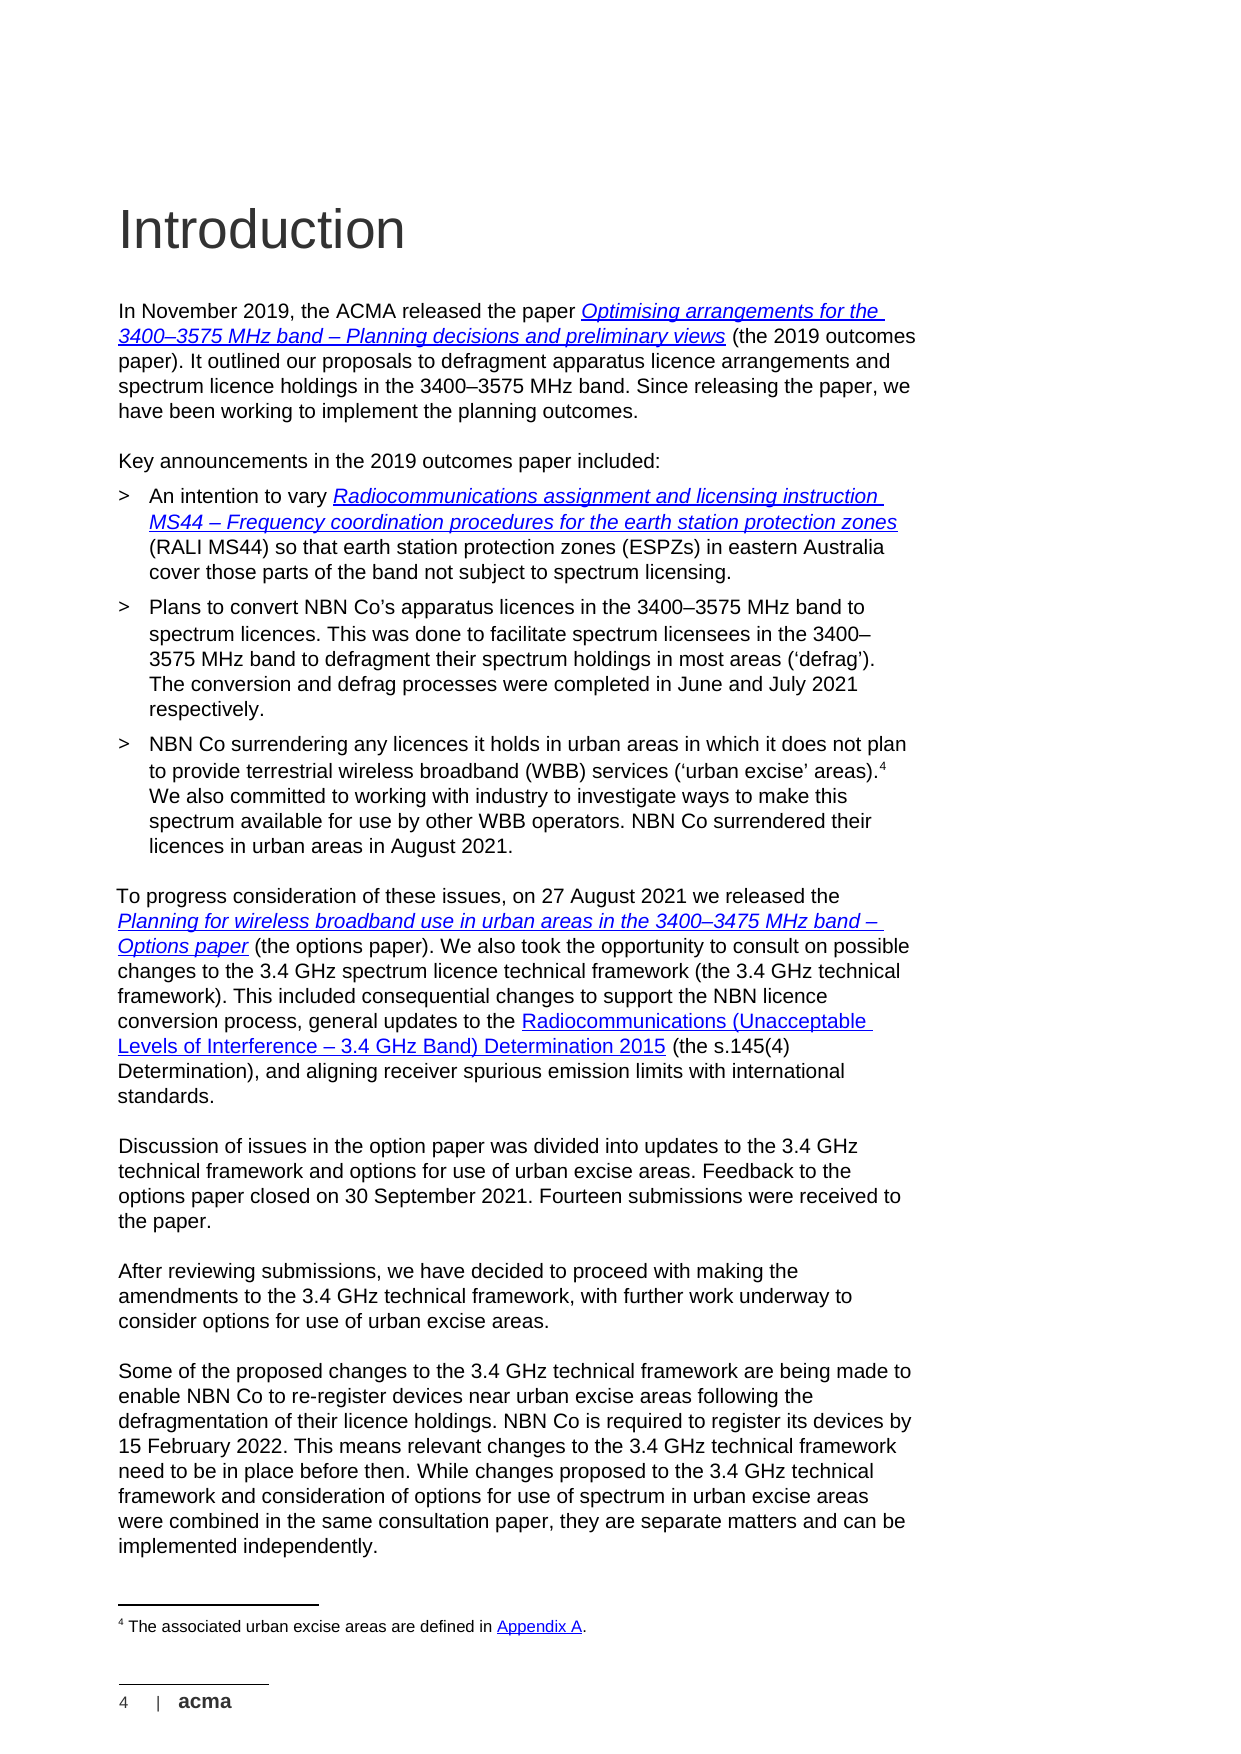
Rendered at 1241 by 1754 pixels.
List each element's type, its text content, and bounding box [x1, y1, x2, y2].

text Discussion of issues in the option paper was divided into updates to the 3.4 GHz technical framework and options for use of urban excise areas. Feedback to the options paper closed on 30 September 2021. Fourteen submissions were received to the paper. [118, 1133, 917, 1233]
subtitle Introduction [118, 203, 917, 260]
text Plans to convert NBN Co’s apparatus licences in the 3400–3575 MHz band to spectrum licences. This was done to facilitate spectrum licensees in the 3400–3575 MHz band to defragment their spectrum holdings in most areas (‘defrag’). The conversion and defrag processes were completed in June and July 2021 respectively. [118, 592, 917, 721]
list Key announcements in the 2019 outcomes paper included: [118, 447, 917, 472]
text Some of the proposed changes to the 3.4 GHz technical framework are being made to enable NBN Co to re-register devices near urban excise areas following the defragmentation of their licence holdings. NBN Co is required to register its devices by 15 February 2022. This means relevant changes to the 3.4 GHz technical framework need to be in place before then. While changes proposed to the 3.4 GHz technical framework and consideration of options for use of spectrum in urban excise areas were combined in the same consultation paper, they are separate matters and can be implemented independently. [118, 1358, 917, 1558]
text In November 2019, the ACMA released the paper Optimising arrangements for the 3400–3575 MHz band – Planning decisions and preliminary views (the 2019 outcomes paper). It outlined our proposals to defragment apparatus licence arrangements and spectrum licence holdings in the 3400–3575 MHz band. Since releasing the paper, we have been working to implement the planning outcomes. [118, 297, 917, 422]
text An intention to vary Radiocommunications assignment and licensing instruction MS44 – Frequency coordination procedures for the earth station protection zones (RALI MS44) so that earth station protection zones (ESPZs) in eastern Australia cover those parts of the band not subject to spectrum licensing. [118, 481, 917, 584]
text NBN Co surrendering any licences it holds in urban areas in which it does not plan to provide terrestrial wireless broadband (WBB) services (‘urban excise’ areas). We also committed to working with industry to investigate ways to make this spectrum available for use by other WBB operators. NBN Co surrendered their licences in urban areas in August 2021. [118, 729, 917, 858]
text After reviewing submissions, we have decided to proceed with making the amendments to the 3.4 GHz technical framework, with further work underway to consider options for use of urban excise areas. [118, 1258, 917, 1333]
list To progress consideration of these issues, on 27 August 2021 we released the Planning for wireless broadband use in urban areas in the 3400–3475 MHz band – Options paper (the options paper). We also took the opportunity to consult on possible changes to the 3.4 GHz spectrum licence technical framework (the 3.4 GHz technical framework). This included consequential changes to support the NBN licence conversion process, general updates to the Radiocommunications (Unacceptable Levels of Interference – 3.4 GHz Band) Determination 2015 (the s.145(4) Determination), and aligning receiver spurious emission limits with international standards. [116, 883, 917, 1108]
